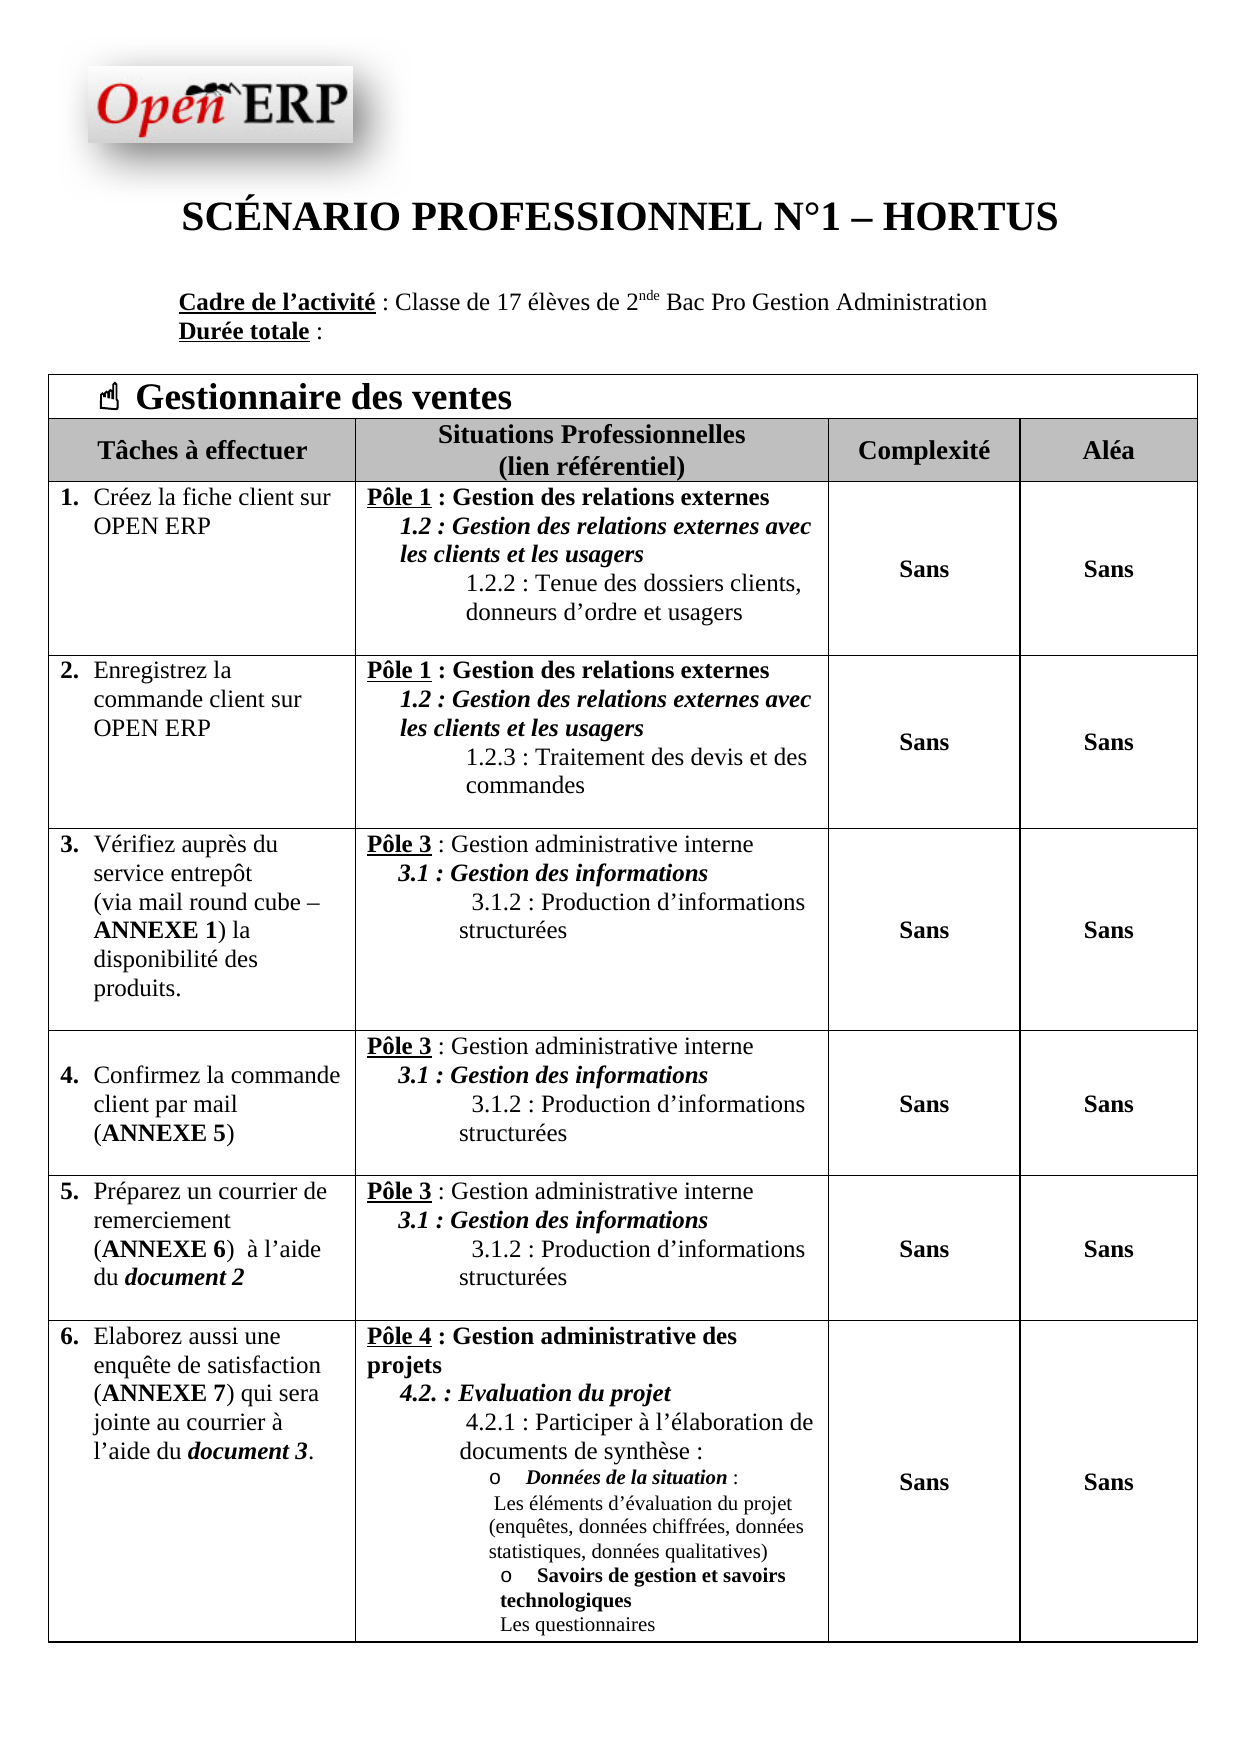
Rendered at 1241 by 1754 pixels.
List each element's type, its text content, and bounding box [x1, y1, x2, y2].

table_cell Sans [829, 482, 1019, 654]
table_header Gestionnaire des ventes [49, 375, 1197, 418]
table_cell Sans [1021, 829, 1197, 1030]
table_cell Pôle 3 : Gestion administrative interne 3.1 : Gestion des informations 3.1.2 : Production d’informations structurées [356, 1031, 828, 1175]
table_cell Elaborez aussi une enquête de satisfaction (ANNEXE 7) qui sera jointe au courrier à l’aide du document 3. [49, 1321, 355, 1641]
table_cell Sans [1021, 1321, 1197, 1641]
table_cell Créez la fiche client sur OPEN ERP [49, 482, 355, 654]
table_cell Aléa [1021, 419, 1197, 481]
table_cell Vérifiez auprès du service entrepôt (via mail round cube – ANNEXE 1) la disponibilité des produits. [49, 829, 355, 1030]
table_cell Complexité [829, 419, 1019, 481]
table_cell Tâches à effectuer [49, 419, 355, 481]
table_cell Pôle 1 : Gestion des relations externes 1.2 : Gestion des relations externes avec les clients et les usagers 1.2.3 : Traitement des devis et des commandes [356, 656, 828, 828]
table_cell Sans [1021, 1176, 1197, 1320]
table_cell Sans [1021, 482, 1197, 654]
picture [88, 66, 353, 143]
table_cell Sans [829, 1176, 1019, 1320]
text Cadre de l’activité : Classe de 17 élèves de 2nde Bac Pro Gestion Administration [178, 287, 1180, 316]
table_cell Pôle 3 : Gestion administrative interne 3.1 : Gestion des informations 3.1.2 : Production d’informations structurées [356, 829, 828, 1030]
text Durée totale : [178, 316, 1180, 345]
table_cell Confirmez la commande client par mail (ANNEXE 5) [49, 1031, 355, 1175]
table_cell Sans [829, 1031, 1019, 1175]
table_cell Sans [829, 1321, 1019, 1641]
table_cell Pôle 3 : Gestion administrative interne 3.1 : Gestion des informations 3.1.2 : Production d’informations structurées [356, 1176, 828, 1320]
table_cell Pôle 4 : Gestion administrative des projets 4.2. : Evaluation du projet 4.2.1 : Participer à l’élaboration de documents de synthèse : [356, 1321, 828, 1641]
table_cell Sans [1021, 1031, 1197, 1175]
table_cell Sans [829, 656, 1019, 828]
table_cell Préparez un courrier de remerciement (ANNEXE 6) à l’aide du document 2 [49, 1176, 355, 1320]
table_cell Sans [829, 829, 1019, 1030]
table_cell Sans [1021, 656, 1197, 828]
text SCÉNARIO PROFESSIONNEL N°1 – HORTUS [60, 191, 1180, 239]
table_cell Pôle 1 : Gestion des relations externes 1.2 : Gestion des relations externes avec les clients et les usagers 1.2.2 : Tenue des dossiers clients, donneurs d’ordre et usagers [356, 482, 828, 654]
table_cell Situations Professionnelles (lien référentiel) [356, 419, 828, 481]
table_cell Enregistrez la commande client sur OPEN ERP [49, 656, 355, 828]
